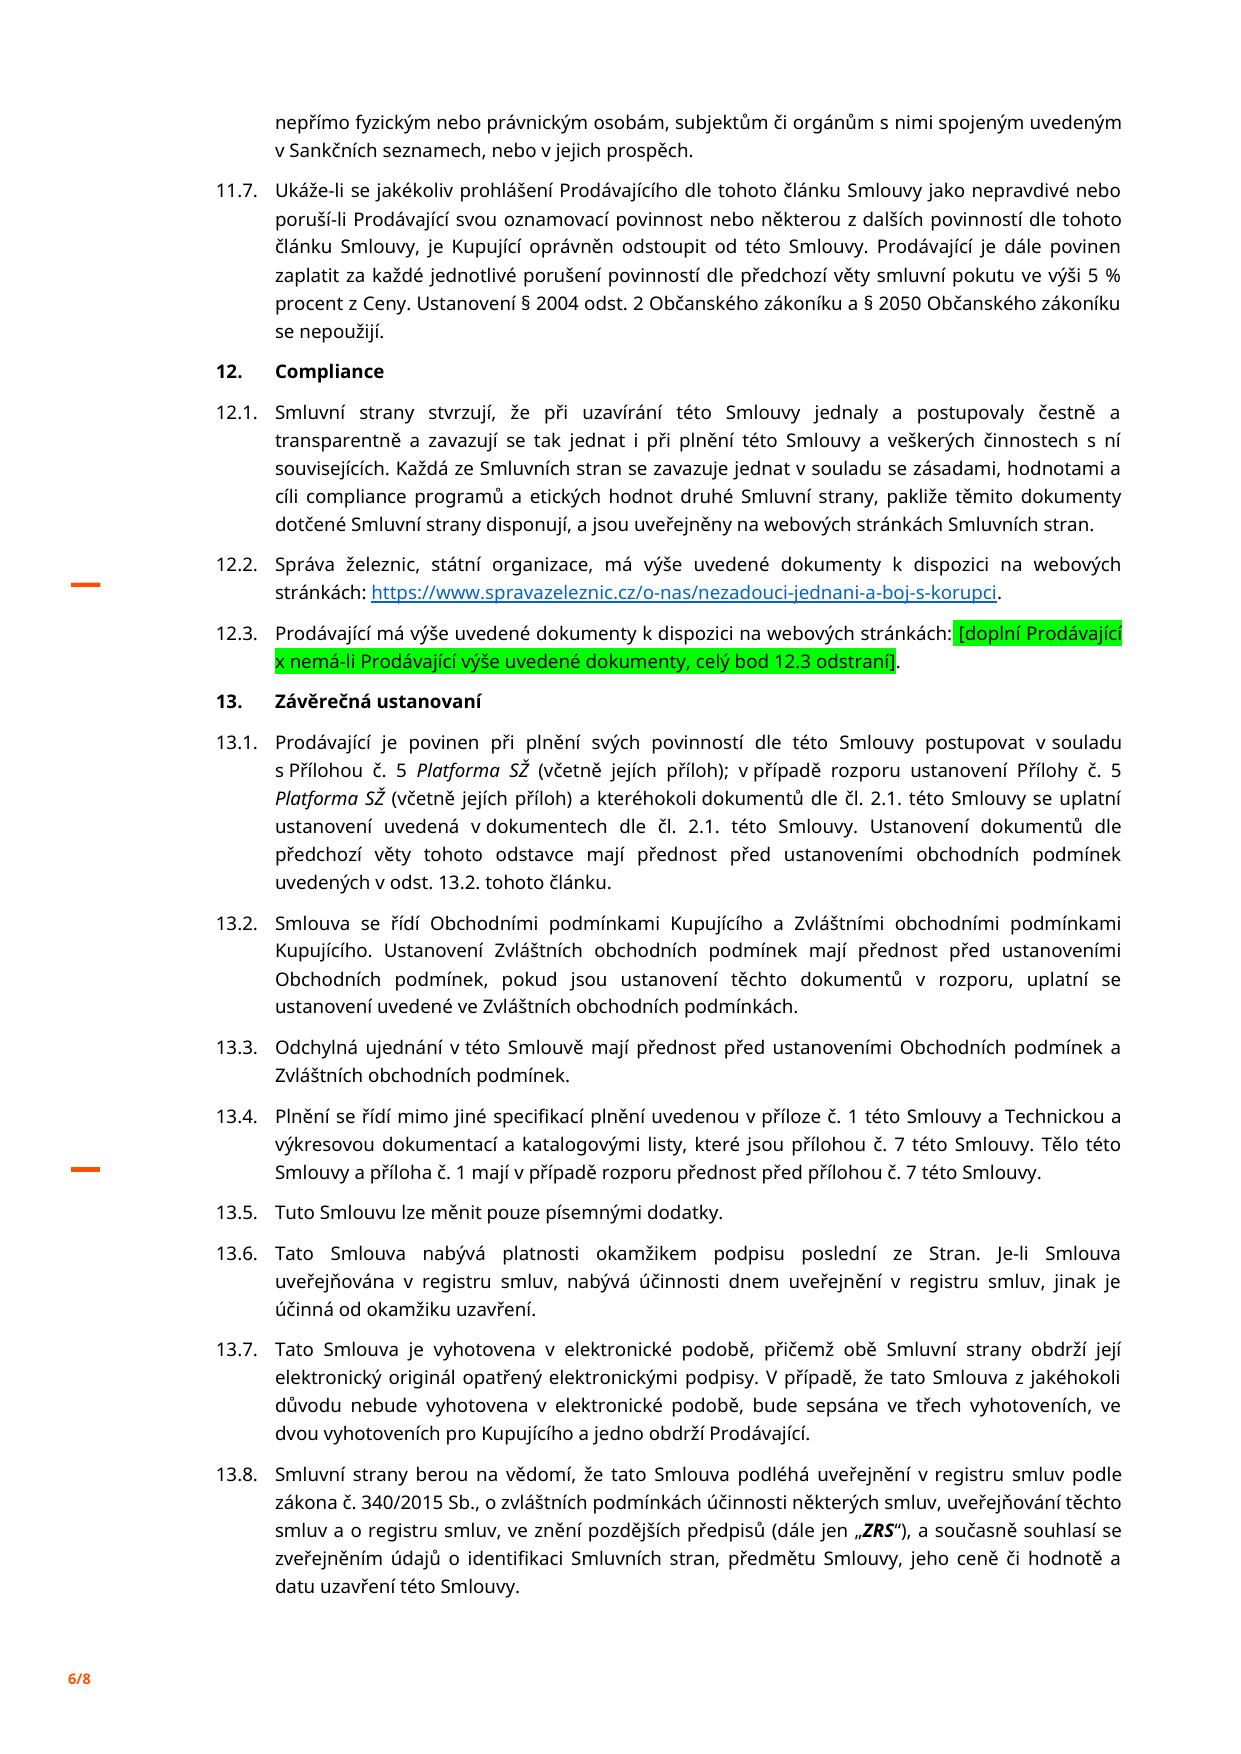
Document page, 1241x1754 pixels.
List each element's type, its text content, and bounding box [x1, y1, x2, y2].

text Smluvní strany berou na vědomí, že tato Smlouva podléhá uveřejnění v registru smluv podle zákona č. 340/2015 Sb., o zvláštních podmínkách účinnosti některých smluv, uveřejňování těchto smluv a o registru smluv, ve znění pozdějších předpisů (dále jen „ZRS“), a současně souhlasí se zveřejněním údajů o identifikaci Smluvních stran, předmětu Smlouvy, jeho ceně či hodnotě a datu uzavření této Smlouvy. [216, 1461, 1122, 1599]
text Tato Smlouva nabývá platnosti okamžikem podpisu poslední ze Stran. Je-li Smlouva uveřejňována v registru smluv, nabývá účinnosti dnem uveřejnění v registru smluv, jinak je účinná od okamžiku uzavření. [216, 1240, 1122, 1322]
text Tato Smlouva je vyhotovena v elektronické podobě, přičemž obě Smluvní strany obdrží její elektronický originál opatřený elektronickými podpisy. V případě, že tato Smlouva z jakéhokoli důvodu nebude vyhotovena v elektronické podobě, bude sepsána ve třech vyhotoveních, ve dvou vyhotoveních pro Kupujícího a jedno obdrží Prodávající. [216, 1337, 1122, 1446]
text Odchylná ujednání v této Smlouvě mají přednost před ustanoveními Obchodních podmínek a Zvláštních obchodních podmínek. [216, 1034, 1122, 1088]
text Smlouva se řídí Obchodními podmínkami Kupujícího a Zvláštními obchodními podmínkami Kupujícího. Ustanovení Zvláštních obchodních podmínek mají přednost před ustanoveními Obchodních podmínek, pokud jsou ustanovení těchto dokumentů v rozporu, uplatní se ustanovení uvedené ve Zvláštních obchodních podmínkách. [216, 910, 1122, 1019]
text Tuto Smlouvu lze měnit pouze písemnými dodatky. [216, 1199, 1122, 1225]
text Prodávající je povinen při plnění svých povinností dle této Smlouvy postupovat v souladu s Přílohou č. 5 Platforma SŽ (včetně jejích příloh); v případě rozporu ustanovení Přílohy č. 5 Platforma SŽ (včetně jejích příloh) a kteréhokoli dokumentů dle čl. 2.1. této Smlouvy se uplatní ustanovení uvedená v dokumentech dle čl. 2.1. této Smlouvy. Ustanovení dokumentů dle předchozí věty tohoto odstavce mají přednost před ustanoveními obchodních podmínek uvedených v odst. 13.2. tohoto článku. [216, 729, 1122, 895]
text Správa železnic, státní organizace, má výše uvedené dokumenty k dispozici na webových stránkách: https://www.spravazeleznic.cz/o-nas/nezadouci-jednani-a-boj-s-korupci. [216, 552, 1122, 605]
text Ukáže-li se jakékoliv prohlášení Prodávajícího dle tohoto článku Smlouvy jako nepravdivé nebo poruší-li Prodávající svou oznamovací povinnost nebo některou z dalších povinností dle tohoto článku Smlouvy, je Kupující oprávněn odstoupit od této Smlouvy. Prodávající je dále povinen zaplatit za každé jednotlivé porušení povinností dle předchozí věty smluvní pokutu ve výši 5 % procent z Ceny. Ustanovení § 2004 odst. 2 Občanského zákoníku a § 2050 Občanského zákoníku se nepoužijí. [216, 178, 1122, 343]
text Plnění se řídí mimo jiné specifikací plnění uvedenou v příloze č. 1 této Smlouvy a Technickou a výkresovou dokumentací a katalogovými listy, které jsou přílohou č. 7 této Smlouvy. Tělo této Smlouvy a příloha č. 1 mají v případě rozporu přednost před přílohou č. 7 této Smlouvy. [216, 1103, 1122, 1184]
text Prodávající má výše uvedené dokumenty k dispozici na webových stránkách: [doplní Prodávající x nemá-li Prodávající výše uvedené dokumenty, celý bod 12.3 odstraní]. [216, 620, 1122, 674]
text Compliance [216, 358, 1122, 384]
text Smluvní strany stvrzují, že při uzavírání této Smlouvy jednaly a postupovaly čestně a transparentně a zavazují se tak jednat i při plnění této Smlouvy a veškerých činnostech s ní souvisejících. Každá ze Smluvních stran se zavazuje jednat v souladu se zásadami, hodnotami a cíli compliance programů a etických hodnot druhé Smluvní strany, pakliže těmito dokumenty dotčené Smluvní strany disponují, a jsou uveřejněny na webových stránkách Smluvních stran. [216, 399, 1122, 537]
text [216, 109, 1122, 163]
text Závěrečná ustanovaní [216, 689, 1122, 714]
